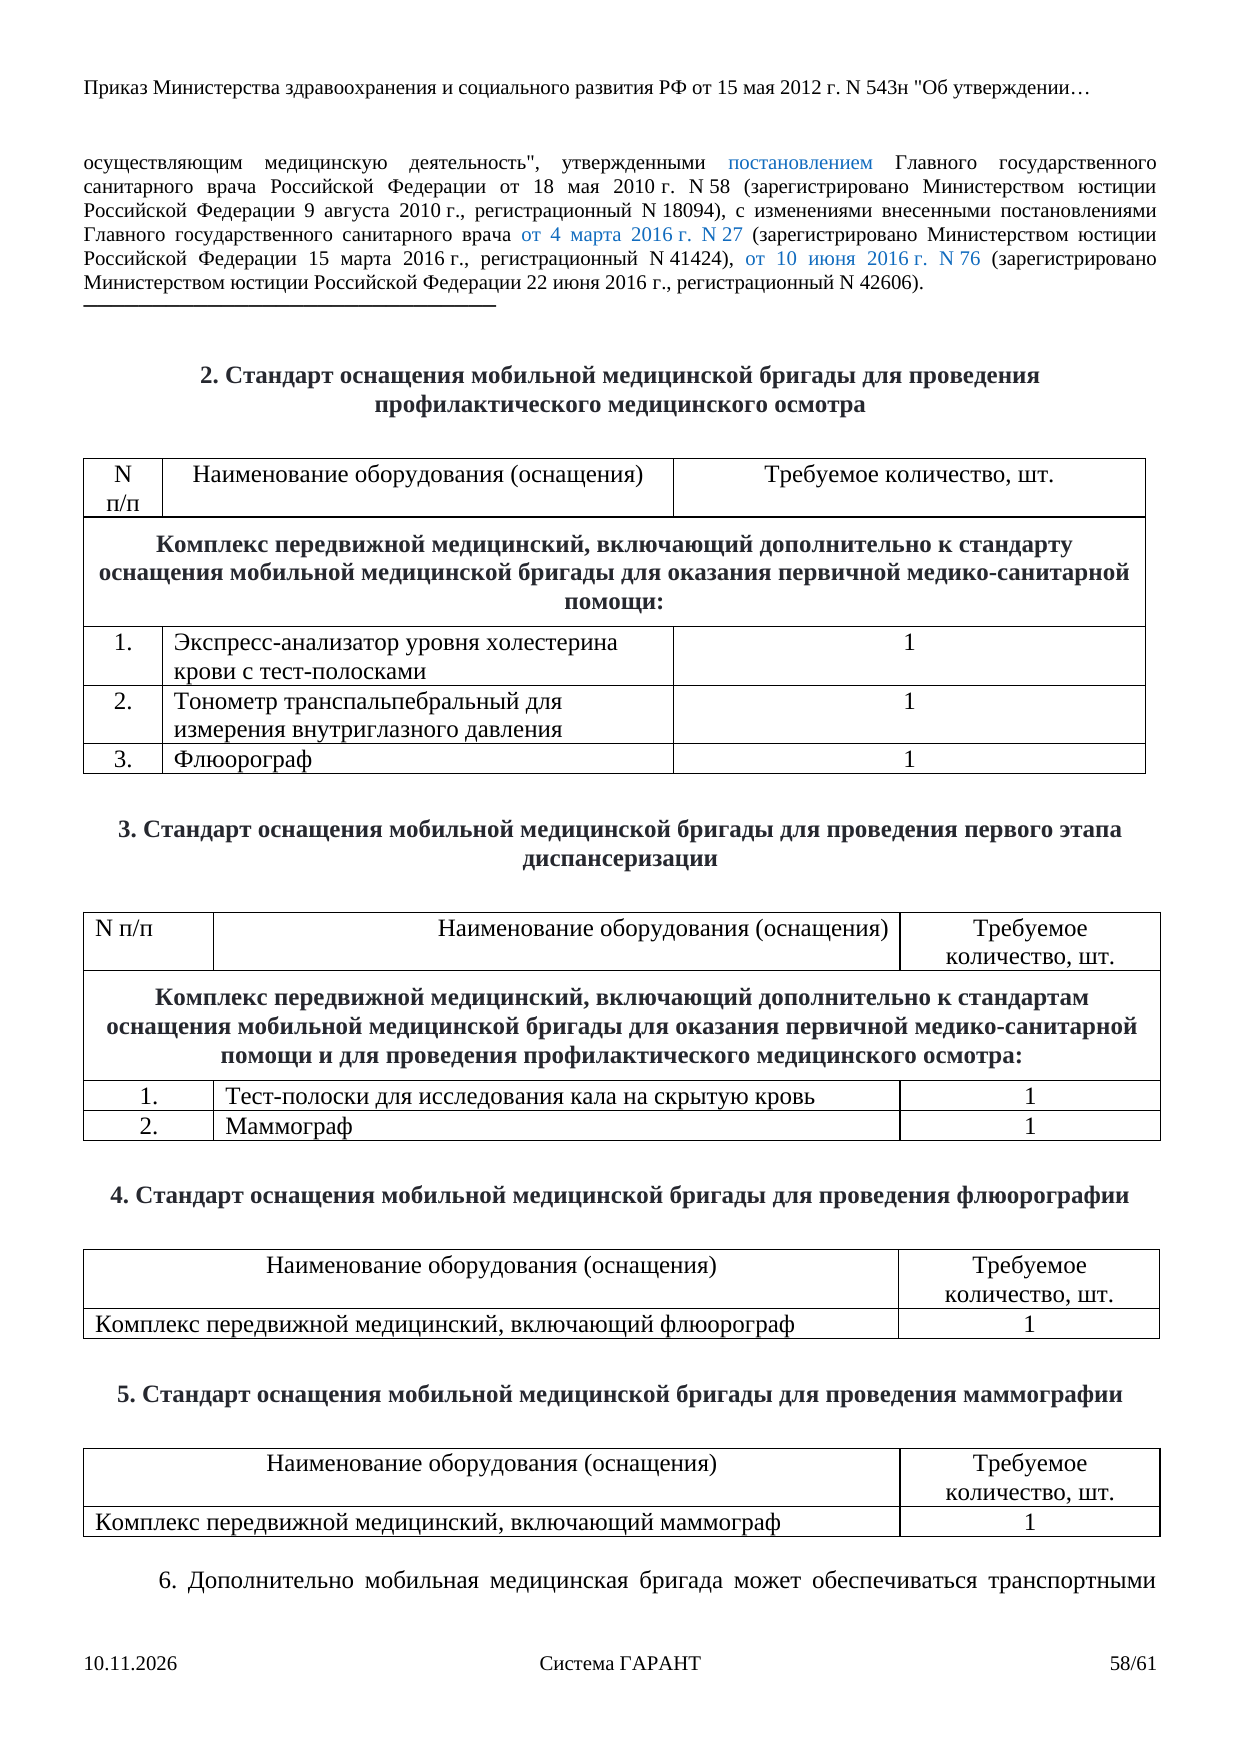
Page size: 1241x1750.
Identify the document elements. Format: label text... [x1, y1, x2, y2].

table_header Требуемое количество, шт. [901, 913, 1160, 970]
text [83, 150, 1157, 294]
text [83, 1566, 1157, 1594]
table_header Наименование оборудования (оснащения) [214, 913, 899, 970]
subtitle 3. Стандарт оснащения мобильной медицинской бригады для проведения первого этапа диспансеризации [83, 814, 1157, 872]
table_header Наименование оборудования (оснащения) [84, 1250, 898, 1308]
table_header N п/п [84, 459, 162, 516]
table_header Требуемое количество, шт. [674, 459, 1145, 516]
table_cell Комплекс передвижной медицинский, включающий дополнительно к стандарту оснащения мобильной медицинской бригады для оказания первичной медико-санитарной помощи: [84, 518, 1145, 626]
table_cell 3. [84, 744, 162, 773]
subtitle 4. Стандарт оснащения мобильной медицинской бригады для проведения флюорографии [83, 1181, 1157, 1209]
table_cell Комплекс передвижной медицинский, включающий флюорограф [84, 1309, 898, 1338]
table_cell 1. [84, 1081, 213, 1110]
subtitle 2. Стандарт оснащения мобильной медицинской бригады для проведения профилактического медицинского осмотра [83, 360, 1157, 418]
table_cell 1 [674, 686, 1145, 743]
table_header Требуемое количество, шт. [899, 1250, 1159, 1308]
table_cell 1 [901, 1507, 1159, 1536]
table_header Наименование оборудования (оснащения) [84, 1449, 899, 1506]
table_cell 2. [84, 686, 162, 743]
table_cell 1 [674, 627, 1145, 685]
table_cell 2. [84, 1111, 213, 1139]
table_cell Флюорограф [163, 744, 673, 773]
table_cell Тонометр транспальпебральный для измерения внутриглазного давления [163, 686, 673, 743]
table_cell Маммограф [214, 1111, 899, 1139]
text ────────────────────────────── [83, 294, 1157, 320]
table_header Наименование оборудования (оснащения) [163, 459, 673, 516]
table_cell 1 [674, 744, 1145, 773]
subtitle 5. Стандарт оснащения мобильной медицинской бригады для проведения маммографии [83, 1379, 1157, 1407]
table_cell Тест-полоски для исследования кала на скрытую кровь [214, 1081, 899, 1110]
table_cell 1 [899, 1309, 1159, 1338]
table_cell 1 [901, 1111, 1160, 1139]
table_cell 1 [901, 1081, 1160, 1110]
table_cell Экспресс-анализатор уровня холестерина крови с тест-полосками [163, 627, 673, 685]
table_header Требуемое количество, шт. [901, 1449, 1159, 1506]
table_header N п/п [84, 913, 213, 970]
table_cell 1. [84, 627, 162, 685]
table_cell Комплекс передвижной медицинский, включающий маммограф [84, 1507, 899, 1536]
table_cell Комплекс передвижной медицинский, включающий дополнительно к стандартам оснащения мобильной медицинской бригады для оказания первичной медико-санитарной помощи и для проведения профилактического медицинского осмотра: [84, 971, 1160, 1080]
